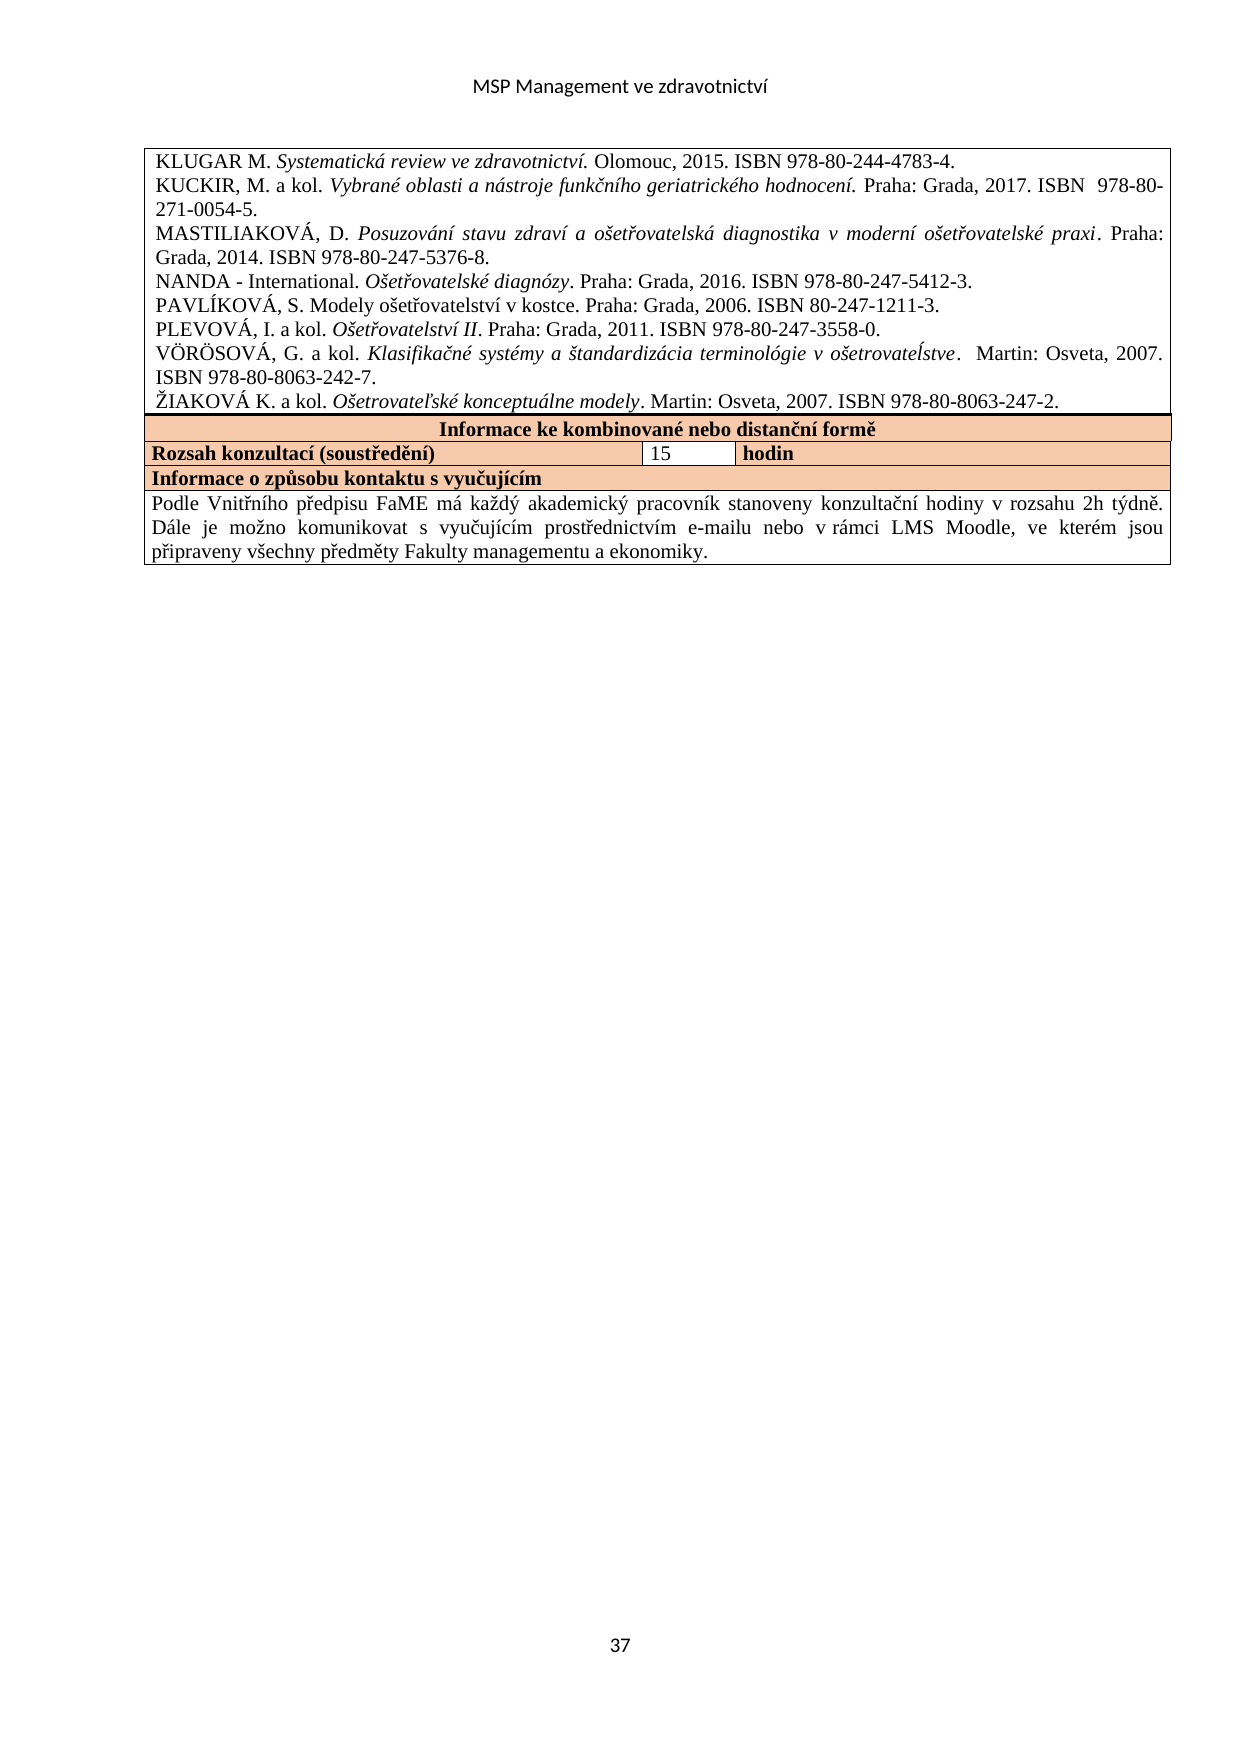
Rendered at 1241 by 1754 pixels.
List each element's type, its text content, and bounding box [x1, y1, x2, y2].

table_cell Rozsah konzultací (soustředění) [145, 442, 642, 465]
table_cell Podle Vnitřního předpisu FaME má každý akademický pracovník stanoveny konzultační hodiny v rozsahu 2h týdně. Dále je možno komunikovat s vyučujícím prostřednictvím e-mailu nebo v rámci LMS Moodle, ve kterém jsou připraveny všechny předměty Fakulty managementu a ekonomiky. [145, 491, 1170, 563]
table_cell Informace o způsobu kontaktu s vyučujícím [145, 466, 1170, 490]
table_cell 15 [643, 442, 735, 465]
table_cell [145, 149, 1170, 413]
table_cell hodin [736, 442, 1170, 465]
table_cell Informace ke kombinované nebo distanční formě [145, 416, 1171, 441]
